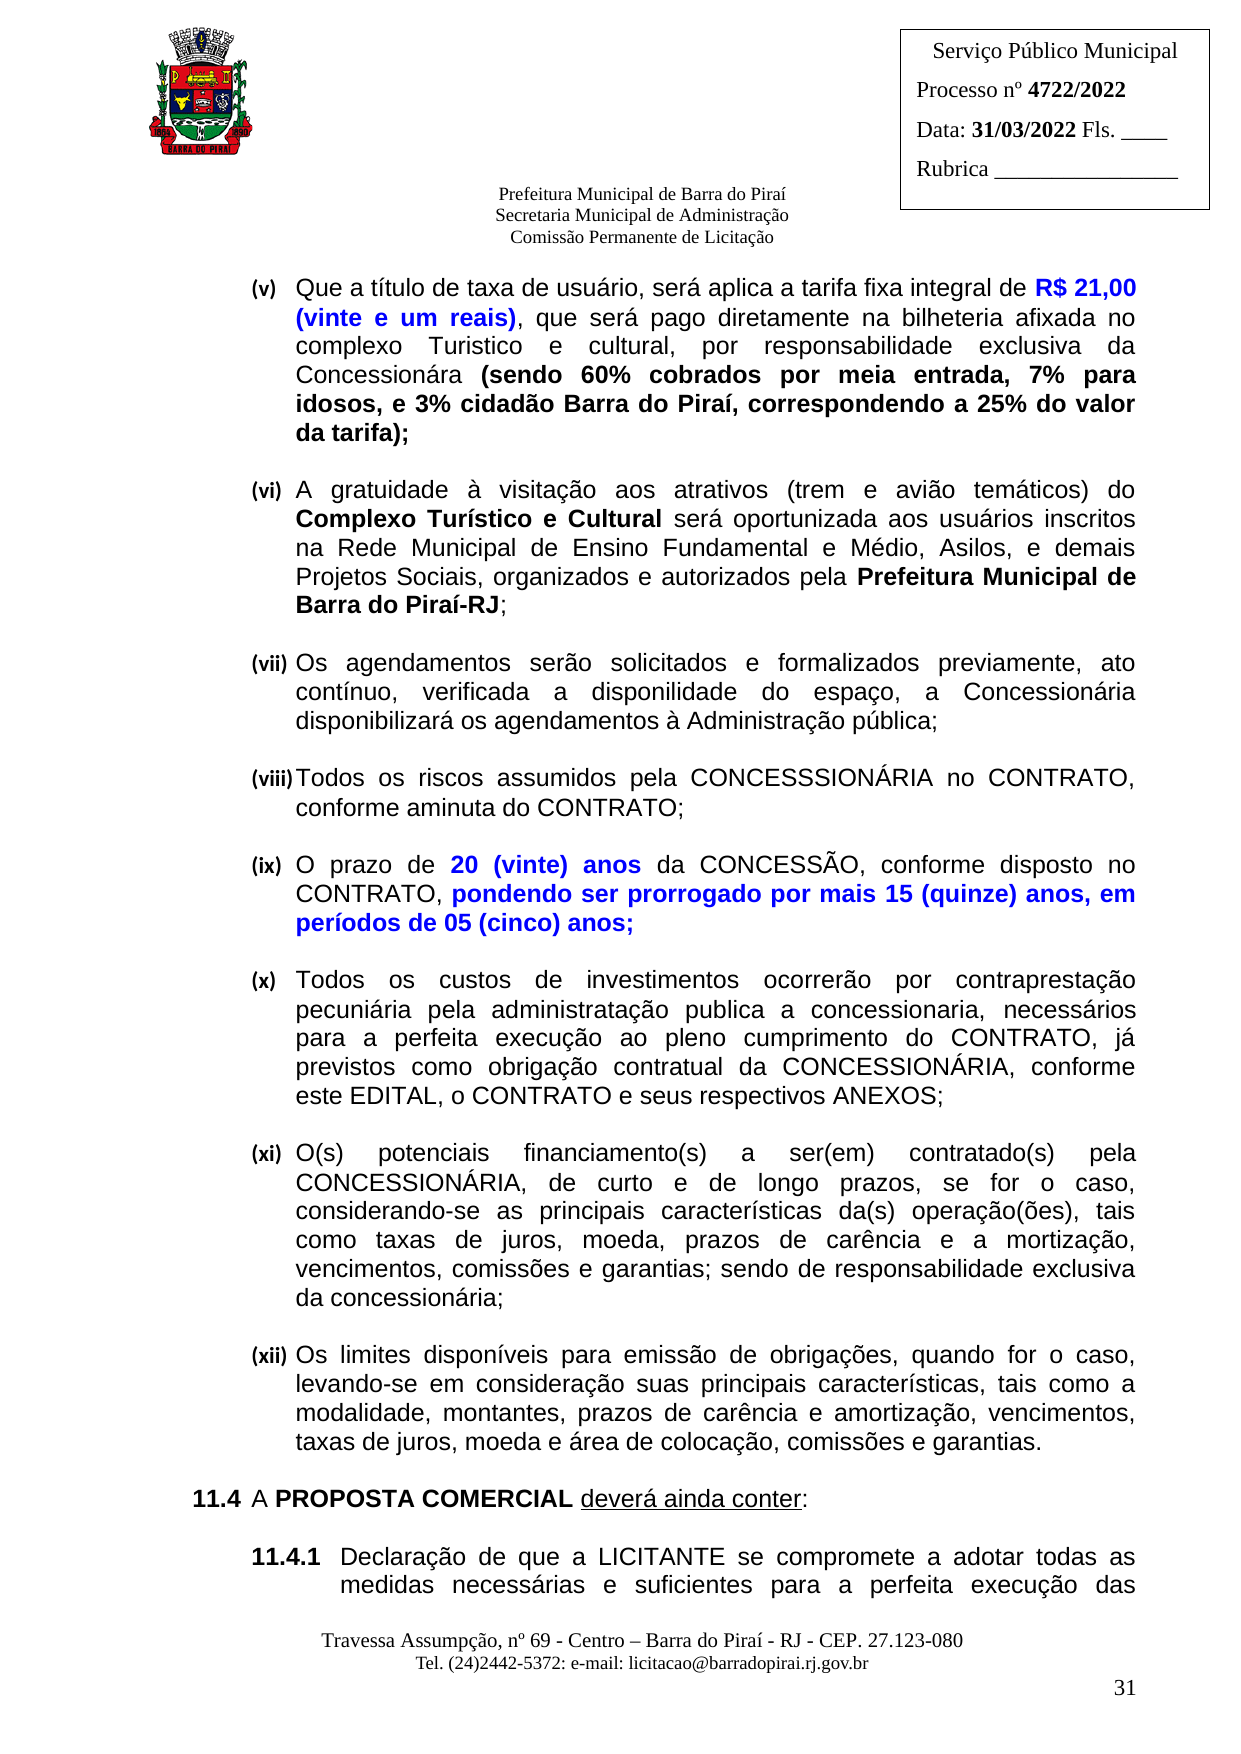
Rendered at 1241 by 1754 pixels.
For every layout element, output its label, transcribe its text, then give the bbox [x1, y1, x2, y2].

picture [147, 26, 253, 156]
list Os limites disponíveis para emissão de obrigações, quando for o caso, levando-se em consideração suas principais características, tais como a modalidade, montantes, prazos de carência e amortização, vencimentos, taxas de juros, moeda e área de colocação, comissões e garantias. [251, 1340, 1137, 1456]
list Todos os custos de investimentos ocorrerão por contraprestação pecuniária pela administratação publica a concessionaria, necessários para a perfeita execução ao pleno cumprimento do CONTRATO, já previstos como obrigação contratual da CONCESSIONÁRIA, conforme este EDITAL, o CONTRATO e seus respectivos ANEXOS; [251, 966, 1137, 1110]
text 11.4 A PROPOSTA COMERCIAL deverá ainda conter: [192, 1484, 1137, 1513]
list Os agendamentos serão solicitados e formalizados previamente, ato contínuo, verificada a disponilidade do espaço, a Concessionária disponibilizará os agendamentos à Administração pública; [251, 648, 1137, 735]
list A gratuidade à visitação aos atrativos (trem e avião temáticos) do Complexo Turístico e Cultural será oportunizada aos usuários inscritos na Rede Municipal de Ensino Fundamental e Médio, Asilos, e demais Projetos Sociais, organizados e autorizados pela Prefeitura Municipal de Barra do Piraí-RJ; [251, 475, 1137, 619]
list O prazo de 20 (vinte) anos da CONCESSÃO, conforme disposto no CONTRATO, pondendo ser prorrogado por mais 15 (quinze) anos, em períodos de 05 (cinco) anos; [251, 850, 1137, 937]
list Que a título de taxa de usuário, será aplica a tarifa fixa integral de R$ 21,00 (vinte e um reais), que será pago diretamente na bilheteria afixada no complexo Turistico e cultural, por responsabilidade exclusiva da Concessionára (sendo 60% cobrados por meia entrada, 7% para idosos, e 3% cidadão Barra do Piraí, correspondendo a 25% do valor da tarifa); [251, 273, 1137, 446]
list O(s) potenciais financiamento(s) a ser(em) contratado(s) pela CONCESSIONÁRIA, de curto e de longo prazos, se for o caso, considerando-se as principais características da(s) operação(ões), tais como taxas de juros, moeda, prazos de carência e a mortização, vencimentos, comissões e garantias; sendo de responsabilidade exclusiva da concessionária; [251, 1138, 1137, 1311]
list Todos os riscos assumidos pela CONCESSSIONÁRIA no CONTRATO, conforme aminuta do CONTRATO; [251, 763, 1137, 821]
